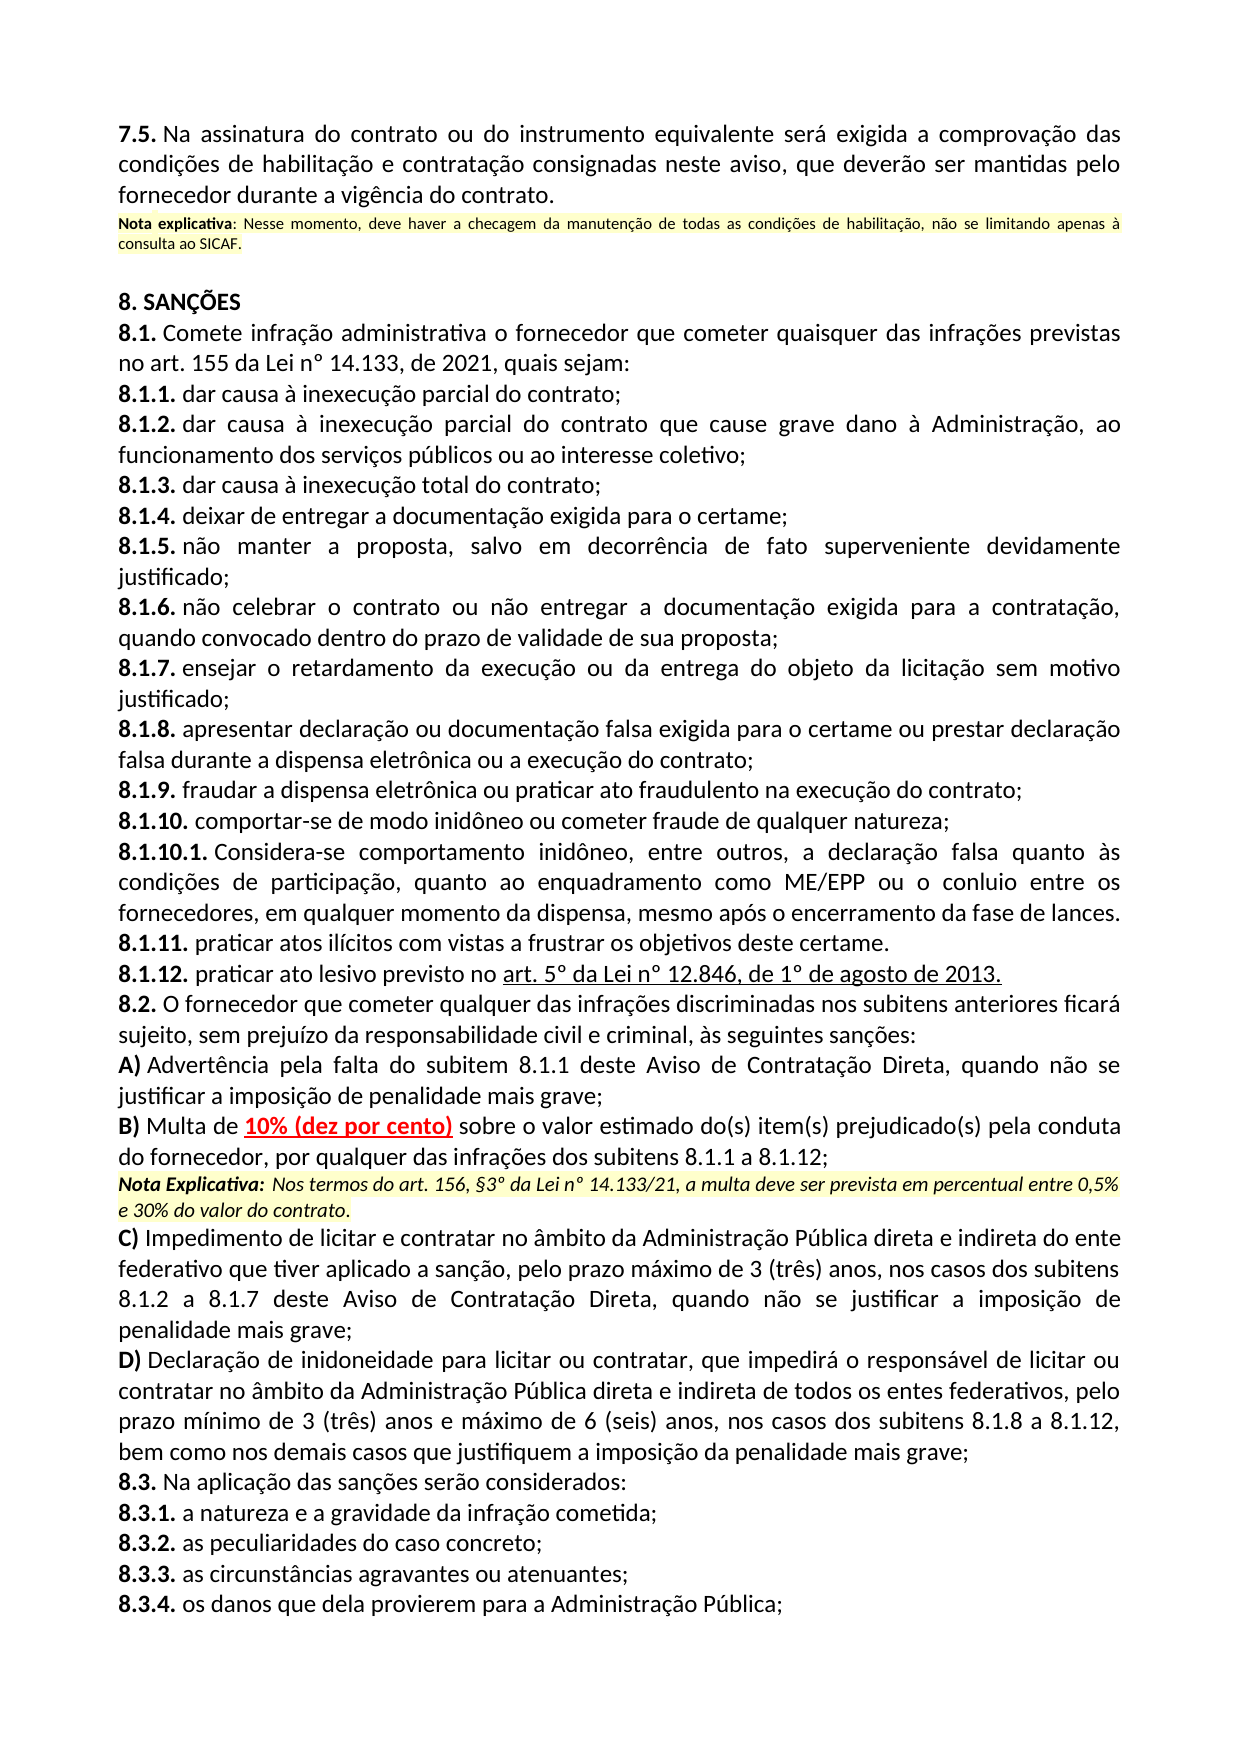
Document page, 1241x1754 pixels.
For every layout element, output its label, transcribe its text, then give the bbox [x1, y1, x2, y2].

text 8.1.5. não manter a proposta, salvo em decorrência de fato superveniente devidamente justificado; [118, 531, 1122, 592]
text Nota Explicativa: Nos termos do art. 156, §3º da Lei nº 14.133/21, a multa deve ser prevista em percentual entre 0,5% e 30% do valor do contrato. [351, 1171, 1122, 1222]
text 8.1.7. ensejar o retardamento da execução ou da entrega do objeto da licitação sem motivo justificado; [118, 653, 1122, 714]
text 8.1.6. não celebrar o contrato ou não entregar a documentação exigida para a contratação, quando convocado dentro do prazo de validade de sua proposta; [118, 592, 1122, 653]
text 8.3. Na aplicação das sanções serão considerados: [118, 1466, 1122, 1497]
text 8.1.11. praticar atos ilícitos com vistas a frustrar os objetivos deste certame. [118, 927, 1122, 958]
text 8.1.4. deixar de entregar a documentação exigida para o certame; [118, 500, 1122, 531]
text Nota explicativa: Nesse momento, deve haver a checagem da manutenção de todas as condições de habilitação, não se limitando apenas à consulta ao SICAF. [158, 233, 1122, 254]
text 8.1.10.1. Considera-se comportamento inidôneo, entre outros, a declaração falsa quanto às condições de participação, quanto ao enquadramento como ME/EPP ou o conluio entre os fornecedores, em qualquer momento da dispensa, mesmo após o encerramento da fase de lances. [118, 836, 1122, 927]
text 8.1.12. praticar ato lesivo previsto no art. 5º da Lei nº 12.846, de 1º de agosto de 2013. [118, 958, 1122, 988]
text 8.1.10. comportar-se de modo inidôneo ou cometer fraude de qualquer natureza; [118, 805, 1122, 836]
text 8.3.3. as circunstâncias agravantes ou atenuantes; [118, 1558, 1122, 1588]
text 8.3.4. os danos que dela provierem para a Administração Pública; [118, 1588, 1122, 1619]
text 7.5. Na assinatura do contrato ou do instrumento equivalente será exigida a comprovação das condições de habilitação e contratação consignadas neste aviso, que deverão ser mantidas pelo fornecedor durante a vigência do contrato. [118, 118, 1122, 210]
text 8.1. Comete infração administrativa o fornecedor que cometer quaisquer das infrações previstas no art. 155 da Lei nº 14.133, de 2021, quais sejam: [118, 317, 1122, 378]
text 8.3.2. as peculiaridades do caso concreto; [118, 1527, 1122, 1558]
text 8.2. O fornecedor que cometer qualquer das infrações discriminadas nos subitens anteriores ficará sujeito, sem prejuízo da responsabilidade civil e criminal, às seguintes sanções: [118, 988, 1122, 1049]
text 8.1.8. apresentar declaração ou documentação falsa exigida para o certame ou prestar declaração falsa durante a dispensa eletrônica ou a execução do contrato; [118, 714, 1122, 775]
text 8. SANÇÕES [118, 286, 1122, 317]
text C) Impedimento de licitar e contratar no âmbito da Administração Pública direta e indireta do ente federativo que tiver aplicado a sanção, pelo prazo máximo de 3 (três) anos, nos casos dos subitens 8.1.2 a 8.1.7 deste Aviso de Contratação Direta, quando não se justificar a imposição de penalidade mais grave; [118, 1222, 1122, 1344]
text 8.1.9. fraudar a dispensa eletrônica ou praticar ato fraudulento na execução do contrato; [118, 775, 1122, 805]
text B) Multa de 10% (dez por cento) sobre o valor estimado do(s) item(s) prejudicado(s) pela conduta do fornecedor, por qualquer das infrações dos subitens 8.1.1 a 8.1.12; [118, 1110, 1122, 1171]
text 8.1.1. dar causa à inexecução parcial do contrato; [118, 378, 1122, 408]
text 8.1.2. dar causa à inexecução parcial do contrato que cause grave dano à Administração, ao funcionamento dos serviços públicos ou ao interesse coletivo; [118, 408, 1122, 469]
text 8.3.1. a natureza e a gravidade da infração cometida; [118, 1497, 1122, 1527]
text 8.1.3. dar causa à inexecução total do contrato; [118, 469, 1122, 500]
text D) Declaração de inidoneidade para licitar ou contratar, que impedirá o responsável de licitar ou contratar no âmbito da Administração Pública direta e indireta de todos os entes federativos, pelo prazo mínimo de 3 (três) anos e máximo de 6 (seis) anos, nos casos dos subitens 8.1.8 a 8.1.12, bem como nos demais casos que justifiquem a imposição da penalidade mais grave; [118, 1344, 1122, 1466]
text A) Advertência pela falta do subitem 8.1.1 deste Aviso de Contratação Direta, quando não se justificar a imposição de penalidade mais grave; [118, 1049, 1122, 1110]
